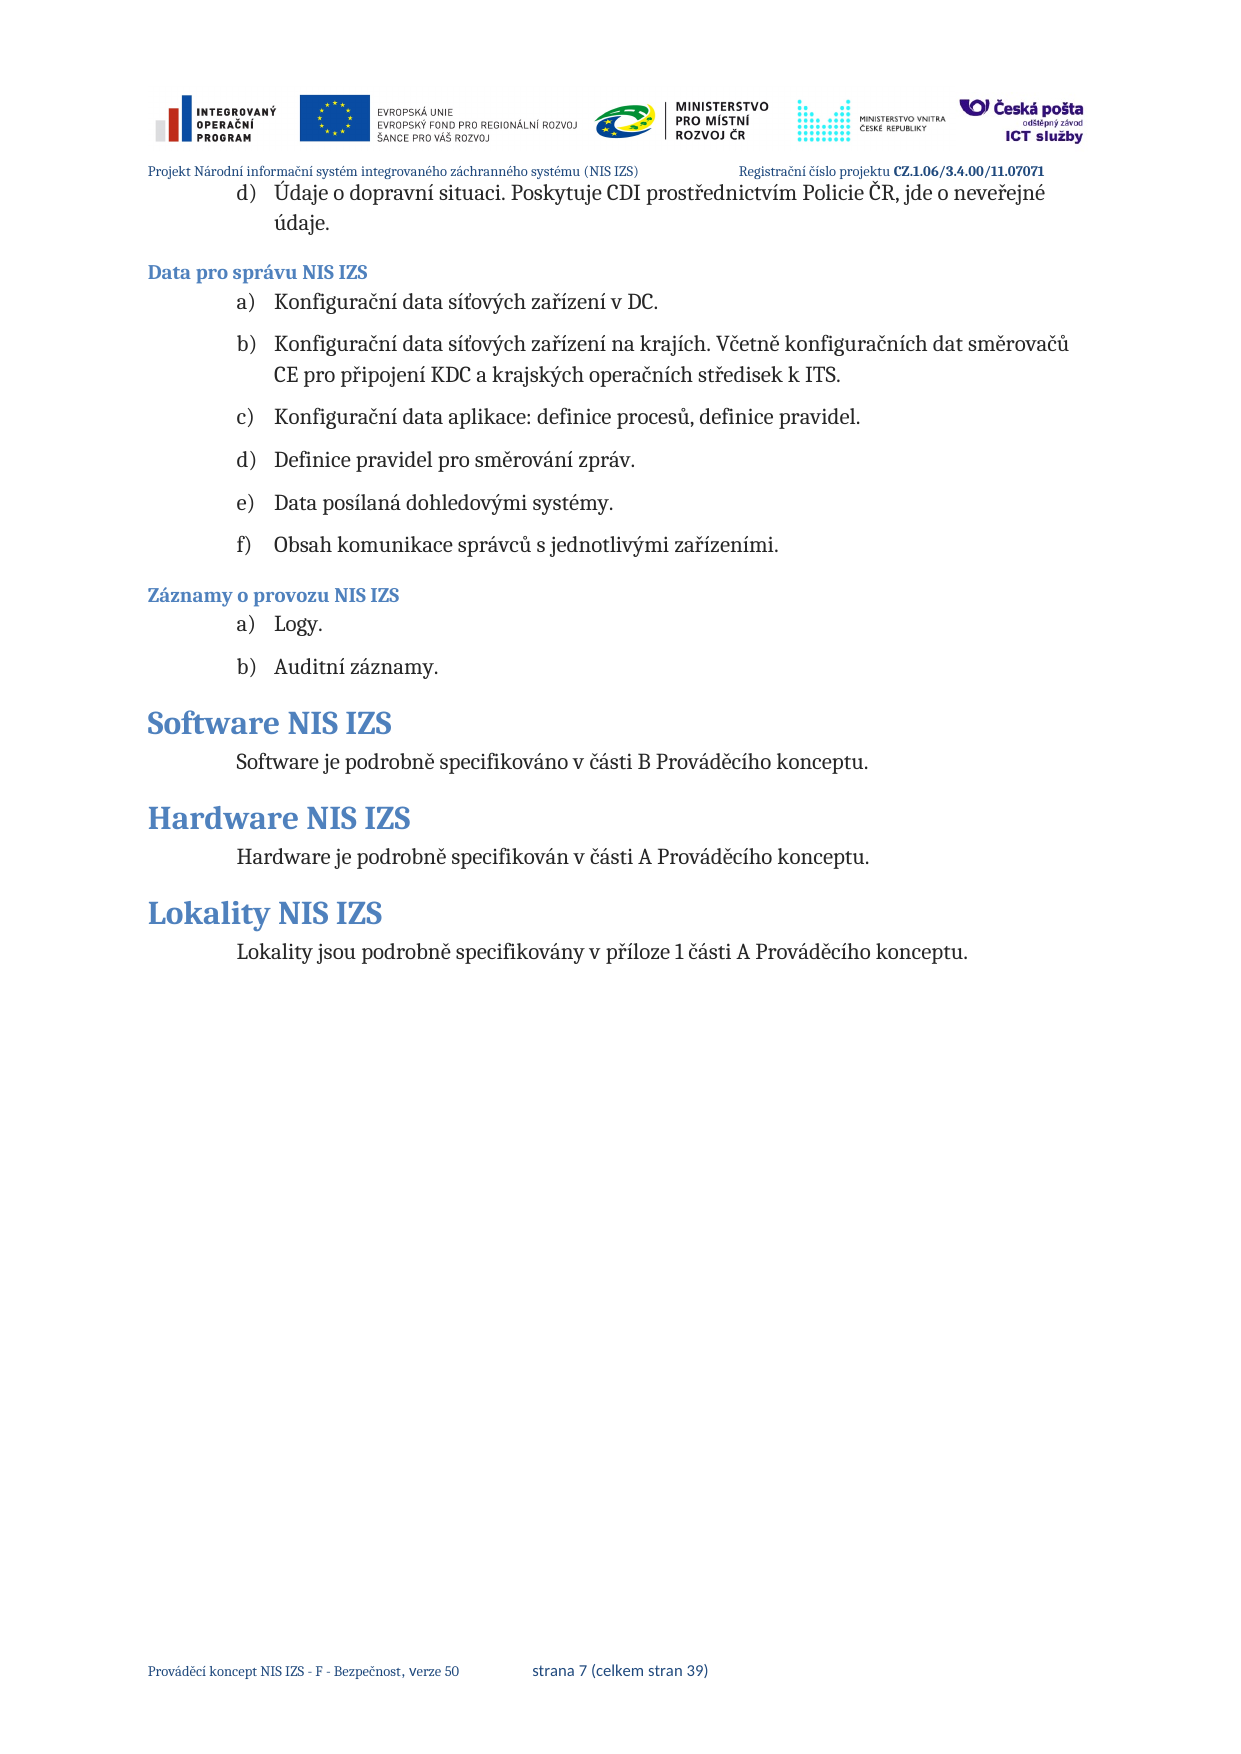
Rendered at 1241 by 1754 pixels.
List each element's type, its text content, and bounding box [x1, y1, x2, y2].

subtitle Záznamy o provozu NIS IZS [148, 583, 1092, 607]
list Logy. [236, 611, 1092, 637]
text Lokality jsou podrobně specifikovány v příloze 1 části A Prováděcího konceptu. [236, 939, 1092, 965]
subtitle Lokality NIS IZS [148, 895, 1092, 933]
list Data posílaná dohledovými systémy. [236, 489, 1092, 516]
list Definice pravidel pro směrování zpráv. [236, 447, 1092, 473]
picture [147, 86, 1091, 152]
text Hardware je podrobně specifikován v části A Prováděcího konceptu. [236, 844, 1092, 870]
list Údaje o dopravní situaci. Poskytuje CDI prostřednictvím Policie ČR, jde o neveřejné údaje. [236, 180, 1092, 236]
list Auditní záznamy. [236, 653, 1092, 680]
subtitle Data pro správu NIS IZS [148, 261, 1092, 285]
list Konfigurační data síťových zařízení v DC. [236, 288, 1092, 315]
list Obsah komunikace správců s jednotlivými zařízeními. [236, 532, 1092, 558]
text Software je podrobně specifikováno v části B Prováděcího konceptu. [236, 748, 1092, 775]
subtitle Software NIS IZS [148, 704, 1092, 743]
list Konfigurační data aplikace: definice procesů, definice pravidel. [236, 404, 1092, 430]
list Konfigurační data síťových zařízení na krajích. Včetně konfiguračních dat směrovačů CE pro připojení KDC a krajských operačních středisek k ITS. [236, 331, 1092, 388]
subtitle Hardware NIS IZS [148, 799, 1092, 838]
